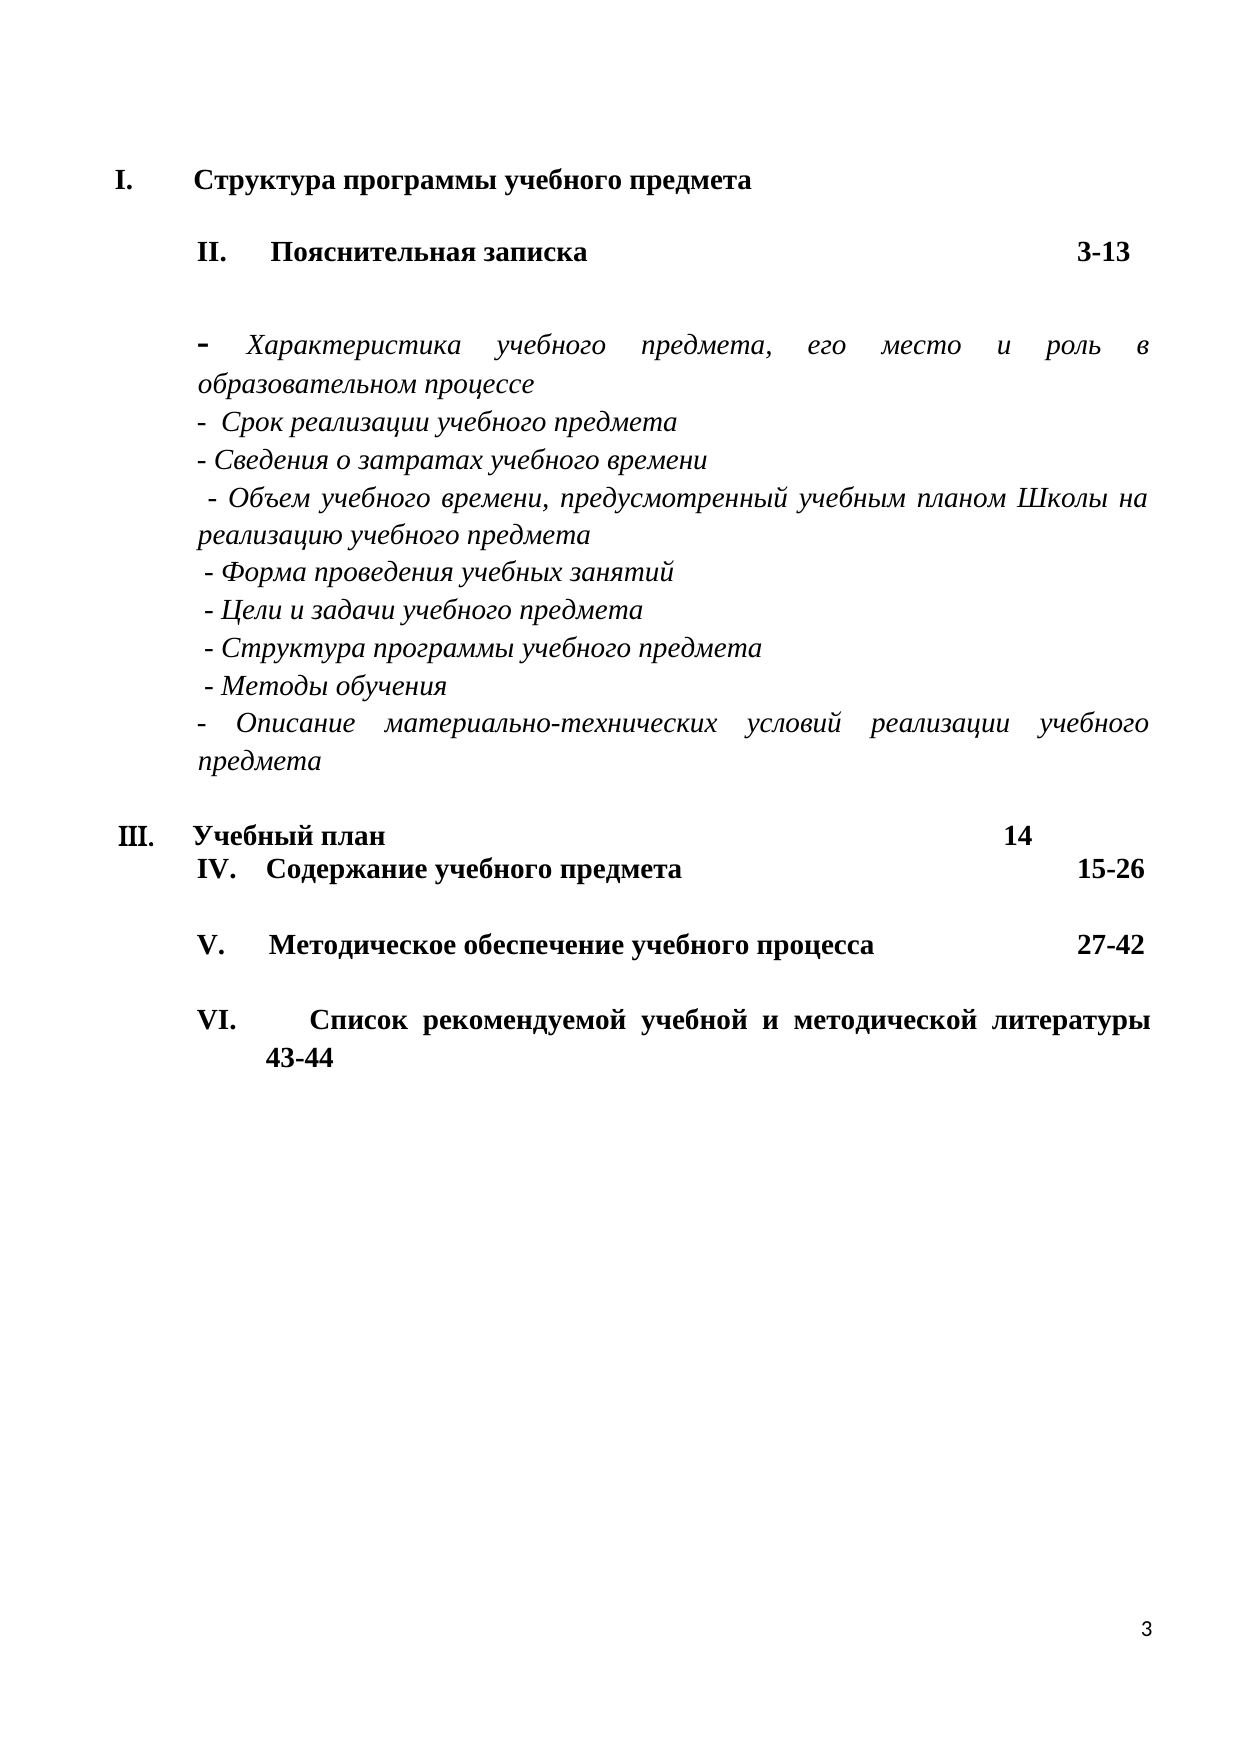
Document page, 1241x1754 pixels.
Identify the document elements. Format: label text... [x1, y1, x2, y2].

text IV. Содержание учебного предмета 15-26 [197, 852, 1152, 885]
text - Объем учебного времени, предусмотренный учебным планом Школы на реализацию учебного предмета [197, 480, 1152, 550]
text - Методы обучения [197, 668, 1152, 701]
text - Форма проведения учебных занятий [197, 554, 1152, 588]
text V. Методическое обеспечение учебного процесса 27-42 [197, 927, 1152, 961]
text - Сведения о затратах учебного времени [197, 442, 1152, 476]
list Учебный план 14 [118, 818, 1152, 852]
text - Структура программы учебного предмета [197, 630, 1152, 663]
text - Описание материально-технических условий реализации учебного предмета [197, 705, 1152, 776]
text - Срок реализации учебного предмета [197, 404, 1152, 438]
text VI. Список рекомендуемой учебной и методической литературы 43-44 [197, 1002, 1152, 1073]
text II. Пояснительная записка 3-13 [197, 234, 1152, 267]
text - Характеристика учебного предмета, его место и роль в образовательном процессе [197, 320, 1152, 400]
text - Цели и задачи учебного предмета [197, 592, 1152, 626]
list Структура программы учебного предмета [133, 162, 1152, 196]
